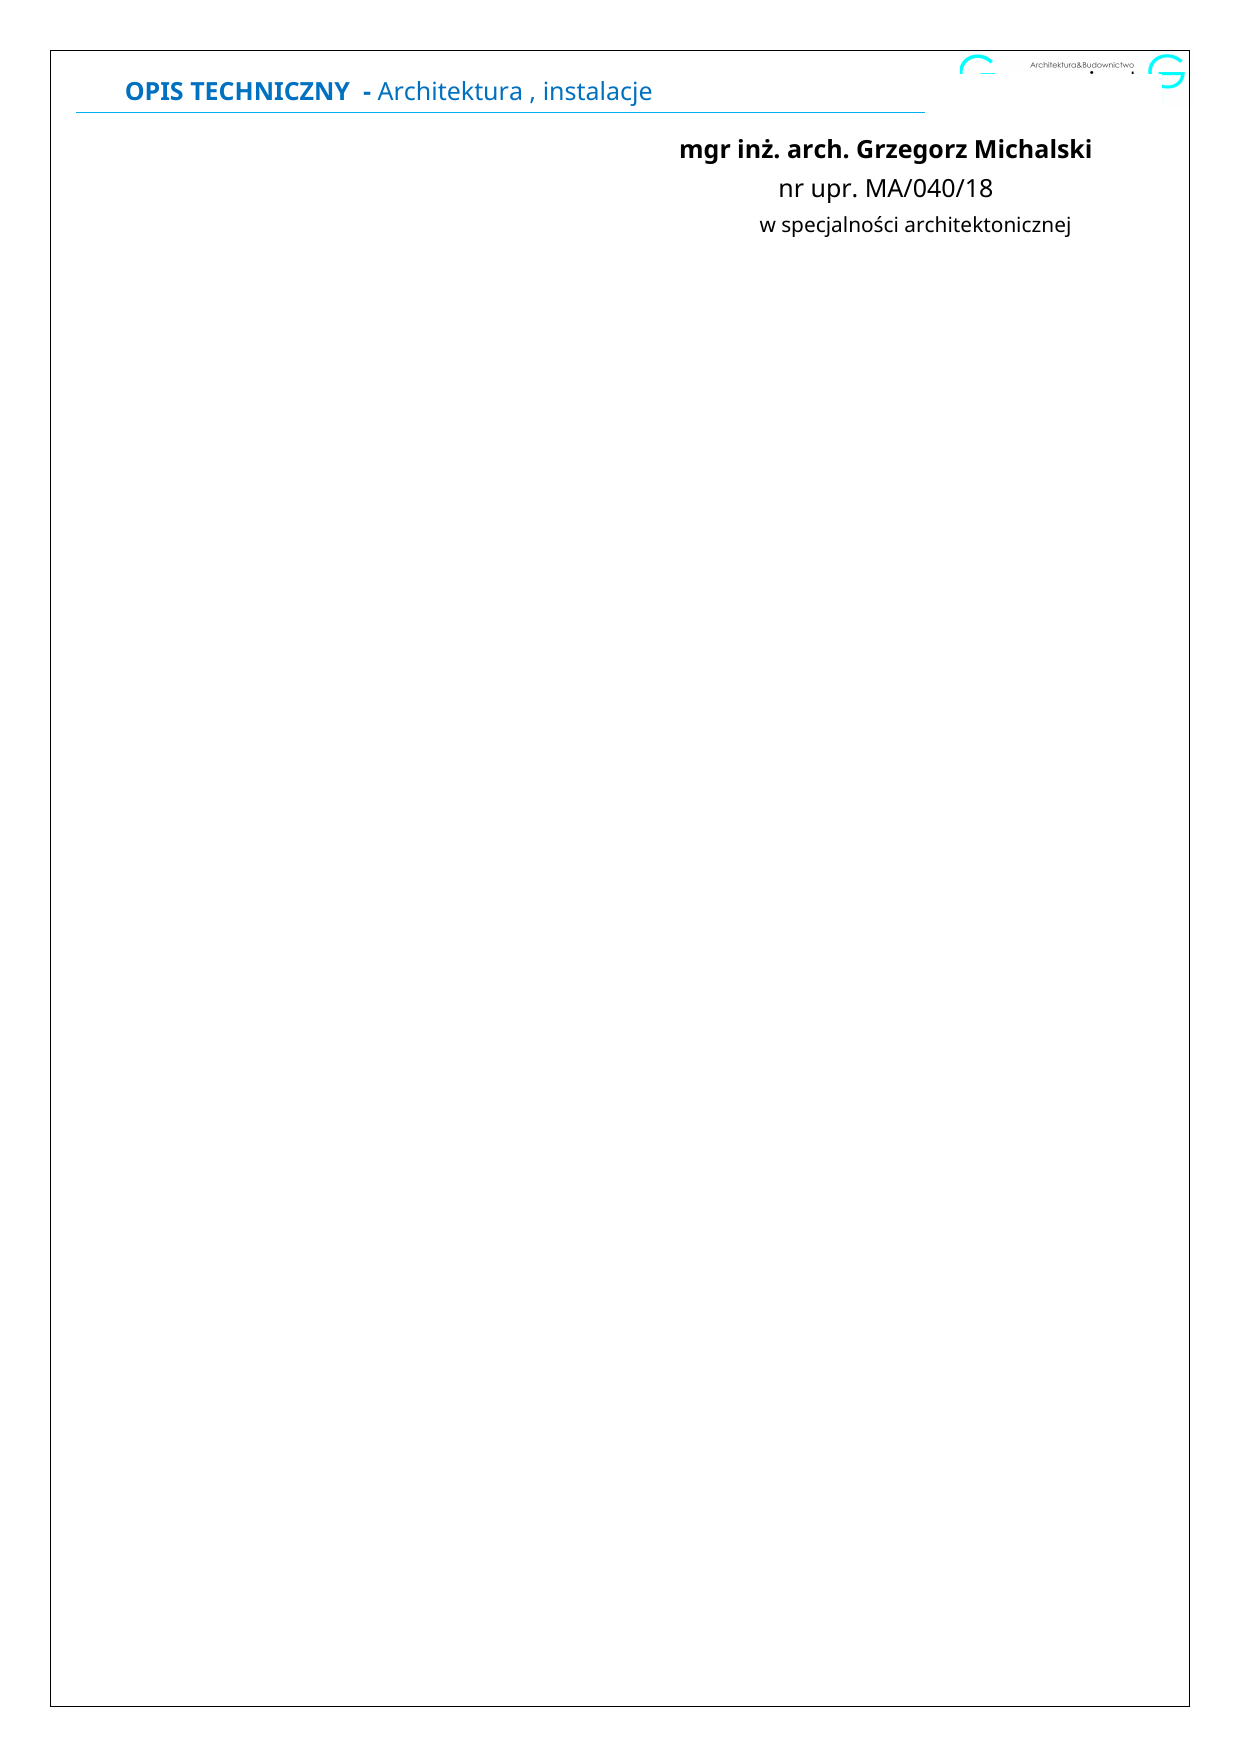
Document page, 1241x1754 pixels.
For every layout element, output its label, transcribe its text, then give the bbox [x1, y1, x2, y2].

text w specjalności architektonicznej [118, 210, 1162, 239]
list mgr inż. arch. Grzegorz Michalski [118, 132, 1162, 166]
picture [959, 51, 1189, 108]
list nr upr. MA/040/18 [118, 171, 1162, 205]
picture [1190, 50, 1196, 108]
